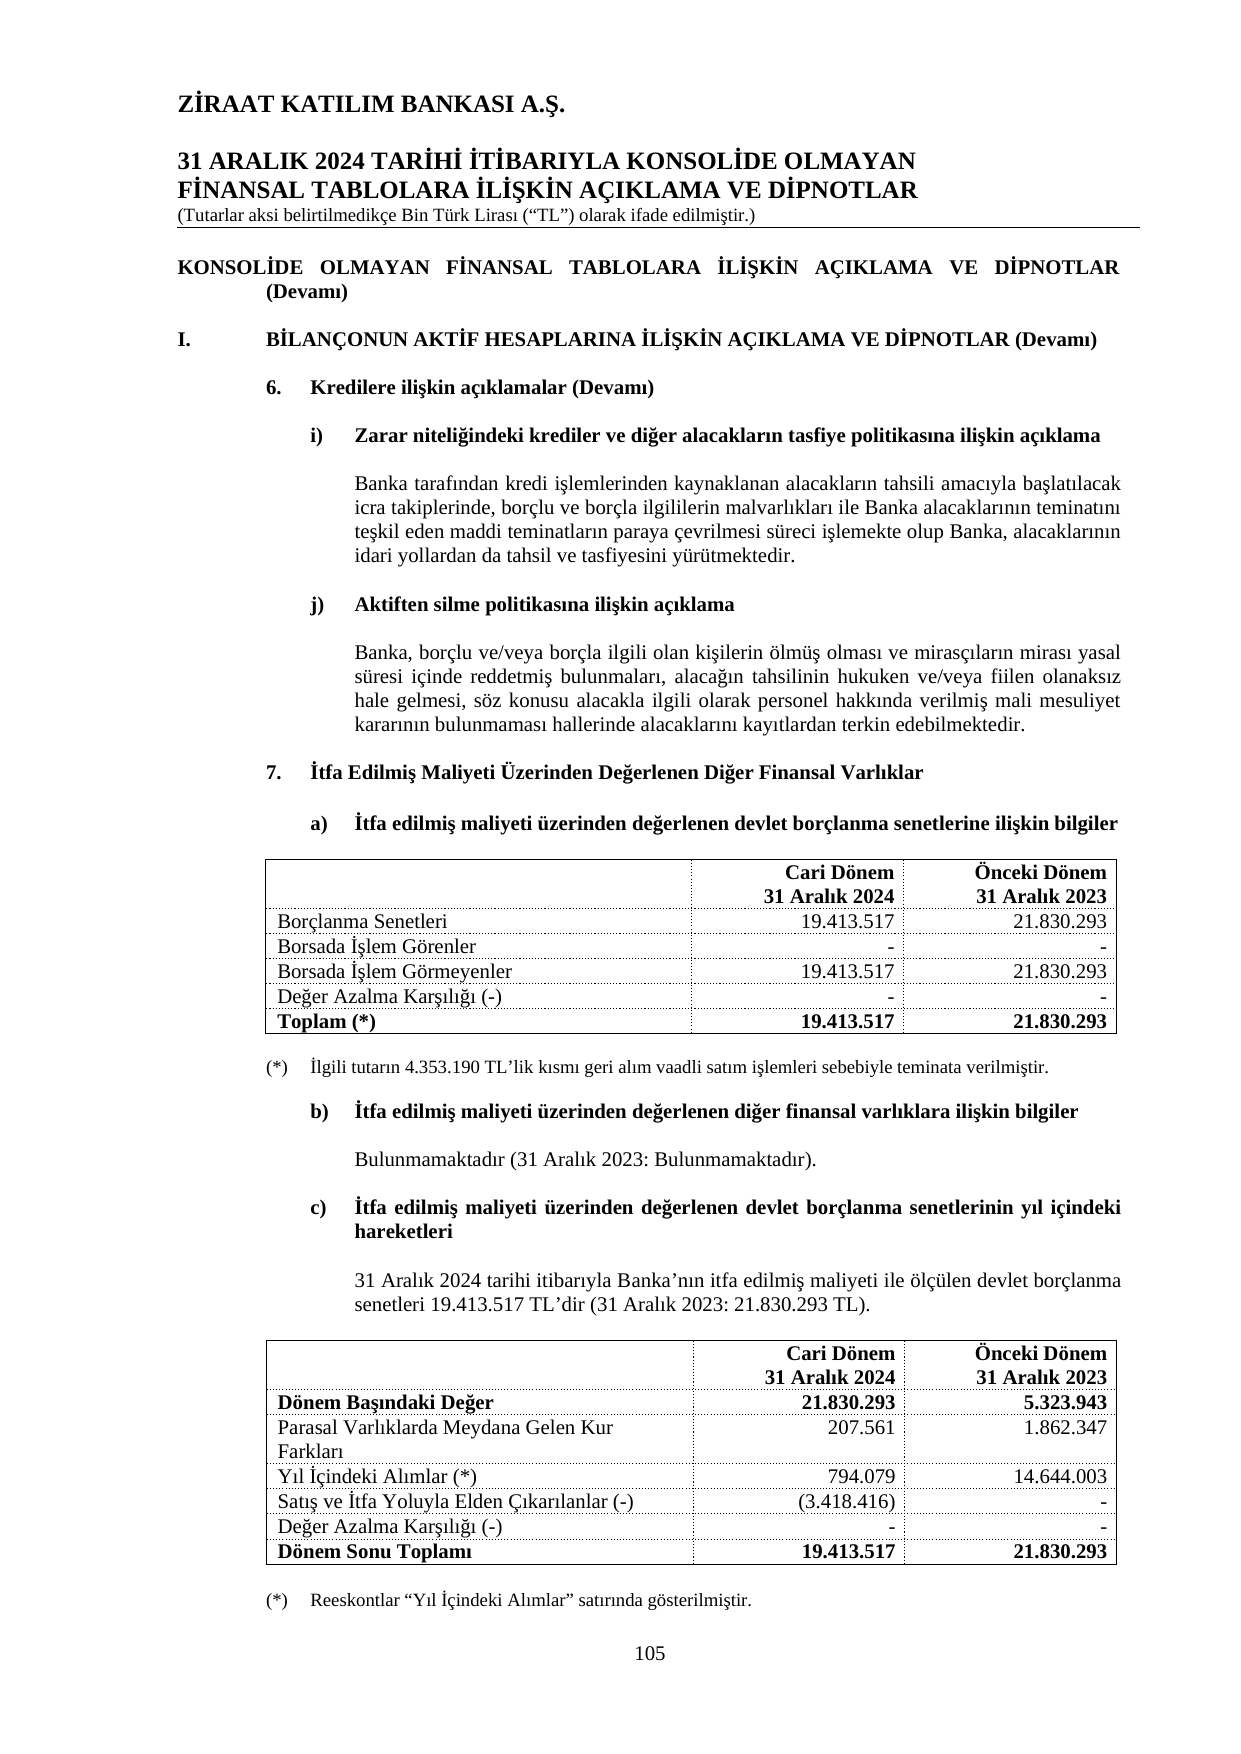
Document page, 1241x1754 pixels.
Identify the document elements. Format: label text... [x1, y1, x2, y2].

list İtfa edilmiş maliyeti üzerinden değerlenen devlet borçlanma senetlerinin yıl içindeki hareketleri [310, 1195, 1122, 1243]
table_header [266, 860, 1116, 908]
text Bulunmamaktadır (31 Aralık 2023: Bulunmamaktadır). [354, 1147, 1122, 1171]
text a) İtfa edilmiş maliyeti üzerinden değerlenen devlet borçlanma senetlerine ilişkin bilgiler [310, 811, 1122, 834]
text 7. İtfa Edilmiş Maliyeti Üzerinden Değerlenen Diğer Finansal Varlıklar [266, 760, 1122, 784]
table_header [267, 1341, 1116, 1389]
list 31 Aralık 2024 tarihi itibarıyla Banka’nın itfa edilmiş maliyeti ile ölçülen devlet borçlanma senetleri 19.413.517 TL’dir (31 Aralık 2023: 21.830.293 TL). [354, 1267, 1122, 1316]
text Banka, borçlu ve/veya borçla ilgili olan kişilerin ölmüş olması ve mirasçıların mirası yasal süresi içinde reddetmiş bulunmaları, alacağın tahsilinin hukuken ve/veya fiilen olanaksız hale gelmesi, söz konusu alacakla ilgili olarak personel hakkında verilmiş mali mesuliyet kararının bulunmaması hallerinde alacaklarını kayıtlardan terkin edebilmektedir. [354, 640, 1122, 736]
text j) Aktiften silme politikasına ilişkin açıklama [310, 592, 1122, 616]
text Banka tarafından kredi işlemlerinden kaynaklanan alacakların tahsili amacıyla başlatılacak icra takiplerinde, borçlu ve borçla ilgililerin malvarlıkları ile Banka alacaklarının teminatını teşkil eden maddi teminatların paraya çevrilmesi süreci işlemekte olup Banka, alacaklarının idari yollardan da tahsil ve tasfiyesini yürütmektedir. [354, 471, 1122, 567]
text (*) İlgili tutarın 4.353.190 TL’lik kısmı geri alım vaadli satım işlemleri sebebiyle teminata verilmiştir. [266, 1056, 1122, 1077]
list İtfa edilmiş maliyeti üzerinden değerlenen diğer finansal varlıklara ilişkin bilgiler [310, 1099, 1122, 1123]
text (*) Reeskontlar “Yıl İçindeki Alımlar” satırında gösterilmiştir. [266, 1589, 1122, 1610]
text i) Zarar niteliğindeki krediler ve diğer alacakların tasfiye politikasına ilişkin açıklama [310, 423, 1122, 447]
text KONSOLİDE OLMAYAN FİNANSAL TABLOLARA İLİŞKİN AÇIKLAMA VE DİPNOTLAR (Devamı) [177, 255, 1120, 303]
text I. BİLANÇONUN AKTİF HESAPLARINA İLİŞKİN AÇIKLAMA VE DİPNOTLAR (Devamı) [177, 327, 1120, 351]
list Kredilere ilişkin açıklamalar (Devamı) [266, 375, 1122, 399]
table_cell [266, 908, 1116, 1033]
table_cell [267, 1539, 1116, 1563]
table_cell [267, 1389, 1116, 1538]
